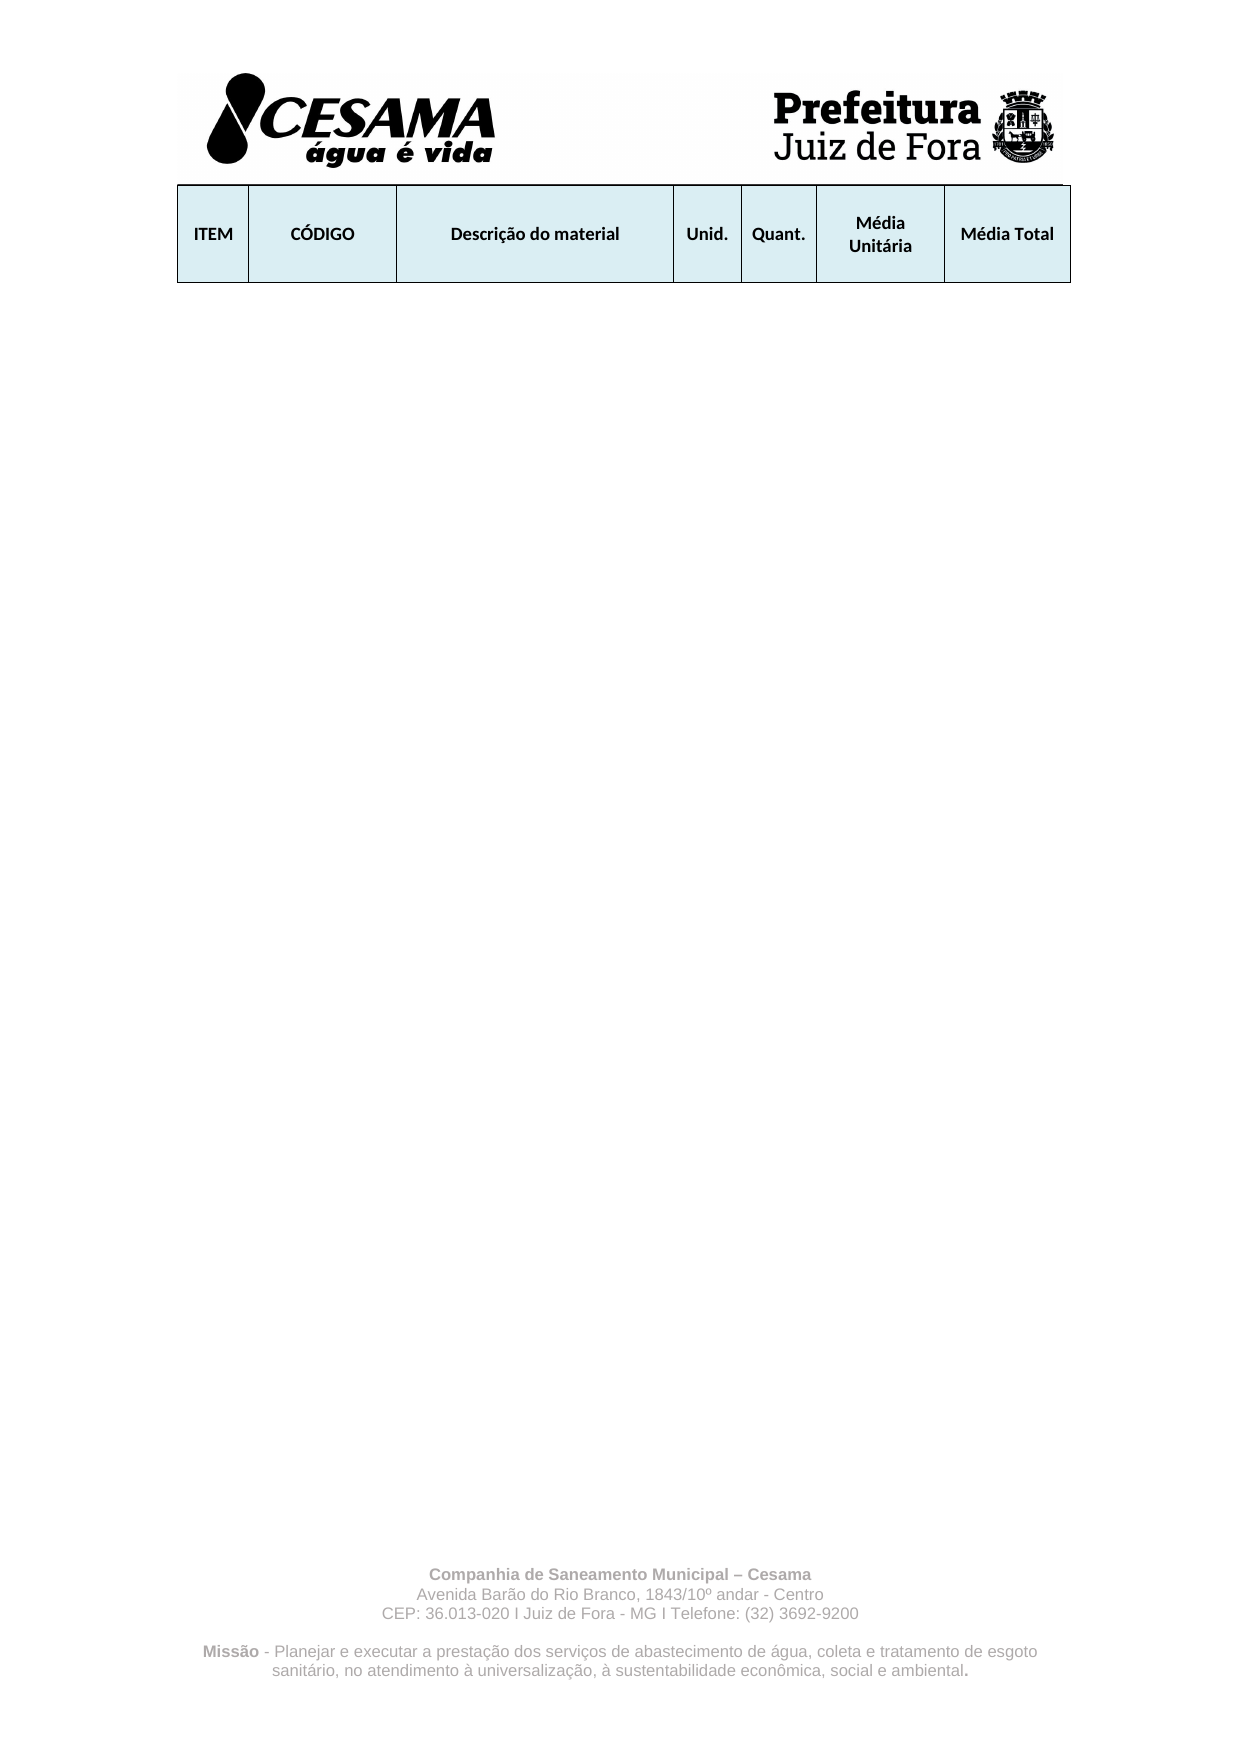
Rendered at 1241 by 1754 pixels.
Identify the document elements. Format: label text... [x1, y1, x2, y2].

table_header ITEM [178, 186, 248, 282]
picture [177, 73, 1063, 185]
table_header CÓDIGO [249, 186, 396, 282]
table_header Quant. [742, 186, 816, 282]
table_header Média Total [945, 186, 1070, 282]
table_header Média Unitária [817, 186, 944, 282]
table_header Unid. [674, 186, 741, 282]
table_header Descrição do material [397, 186, 673, 282]
